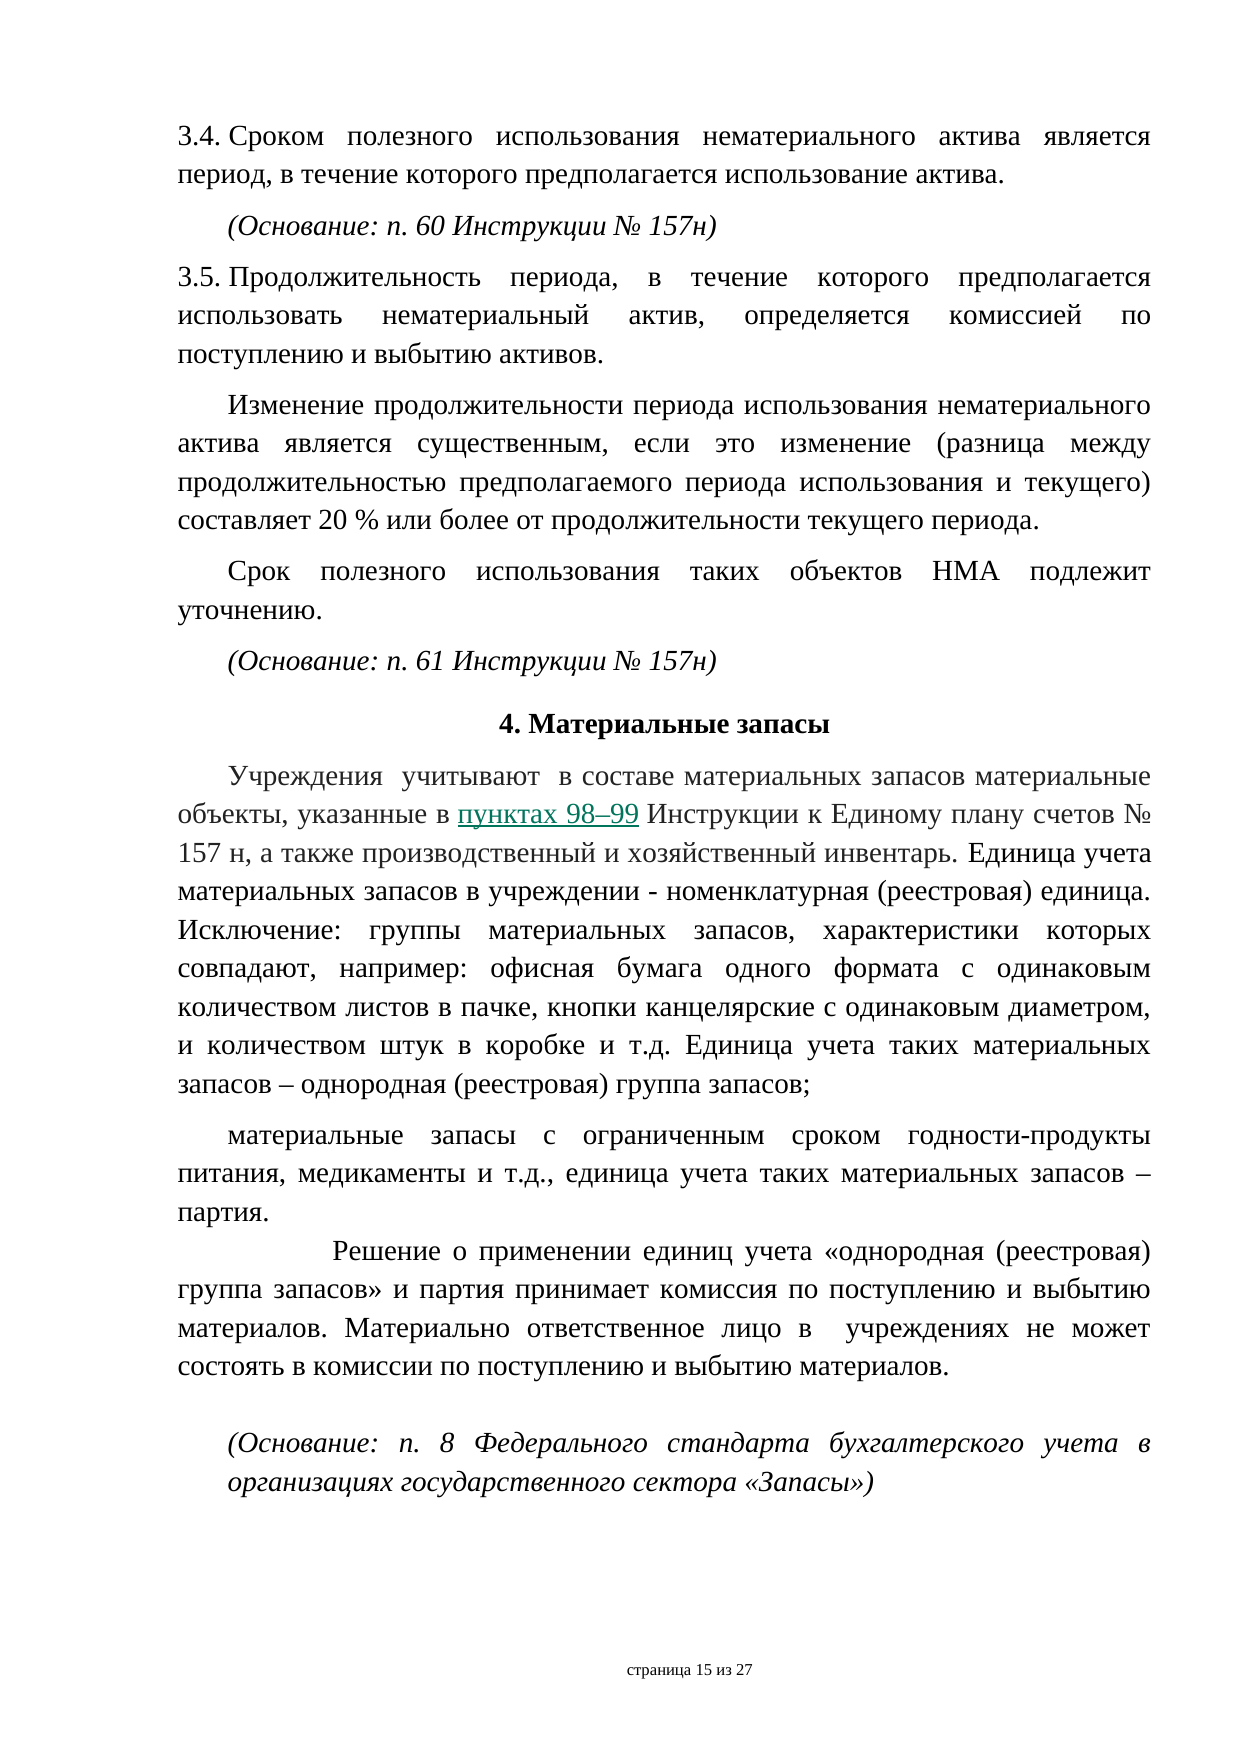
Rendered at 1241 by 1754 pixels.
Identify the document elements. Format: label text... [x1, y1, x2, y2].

text Учреждения учитывают в составе материальных запасов материальные объекты, указанные в пунктах 98–99 Инструкции к Единому плану счетов № 157 н, а также производственный и хозяйственный инвентарь. Единица учета материальных запасов в учреждении - номенклатурная (реестровая) единица. Исключение: группы материальных запасов, характеристики которых совпадают, например: офисная бумага одного формата с одинаковым количеством листов в пачке, кнопки канцелярские с одинаковым диаметром, и количеством штук в коробке и т.д. Единица учета таких материальных запасов – однородная (реестровая) группа запасов; [177, 826, 1152, 1099]
text Срок полезного использования таких объектов НМА подлежит уточнению. [177, 553, 1152, 626]
list (Основание: п. 8 Федерального стандарта бухгалтерского учета в организациях государственного сектора «Запасы») [227, 1425, 1152, 1497]
text Изменение продолжительности периода использования нематериального актива является существенным, если это изменение (разница между продолжительностью предполагаемого периода использования и текущего) составляет 20 % или более от продолжительности текущего периода. [177, 387, 1152, 536]
subtitle Продолжительность периода, в течение которого предполагается использовать нематериальный актив, определяется комиссией по поступлению и выбытию активов. [177, 259, 1152, 369]
text (Основание: п. 61 Инструкции № 157н) [177, 643, 1152, 677]
subtitle Материальные запасы [177, 707, 1152, 740]
subtitle Сроком полезного использования нематериального актива является период, в течение которого предполагается использование актива. [177, 118, 1152, 190]
list Решение о применении единиц учета «однородная (реестровая) группа запасов» и партия принимает комиссия по поступлению и выбытию материалов. Материально ответственное лицо в учреждениях не может состоять в комиссии по поступлению и выбытию материалов. [177, 1233, 1152, 1382]
text (Основание: п. 60 Инструкции № 157н) [177, 208, 1152, 241]
list материальные запасы с ограниченным сроком годности-продукты питания, медикаменты и т.д., единица учета таких материальных запасов – партия. [177, 1117, 1152, 1228]
text Учреждения учитывают в составе материальных запасов материальные объекты, указанные в пунктах 98–99 Инструкции к Единому плану счетов № 157 н, а также производственный и хозяйственный инвентарь. Единица учета материальных запасов в учреждении - номенклатурная (реестровая) единица. Исключение: группы материальных запасов, характеристики которых совпадают, например: офисная бумага одного формата с одинаковым количеством листов в пачке, кнопки канцелярские с одинаковым диаметром, и количеством штук в коробке и т.д. Единица учета таких материальных запасов – однородная (реестровая) группа запасов; [177, 758, 1152, 825]
